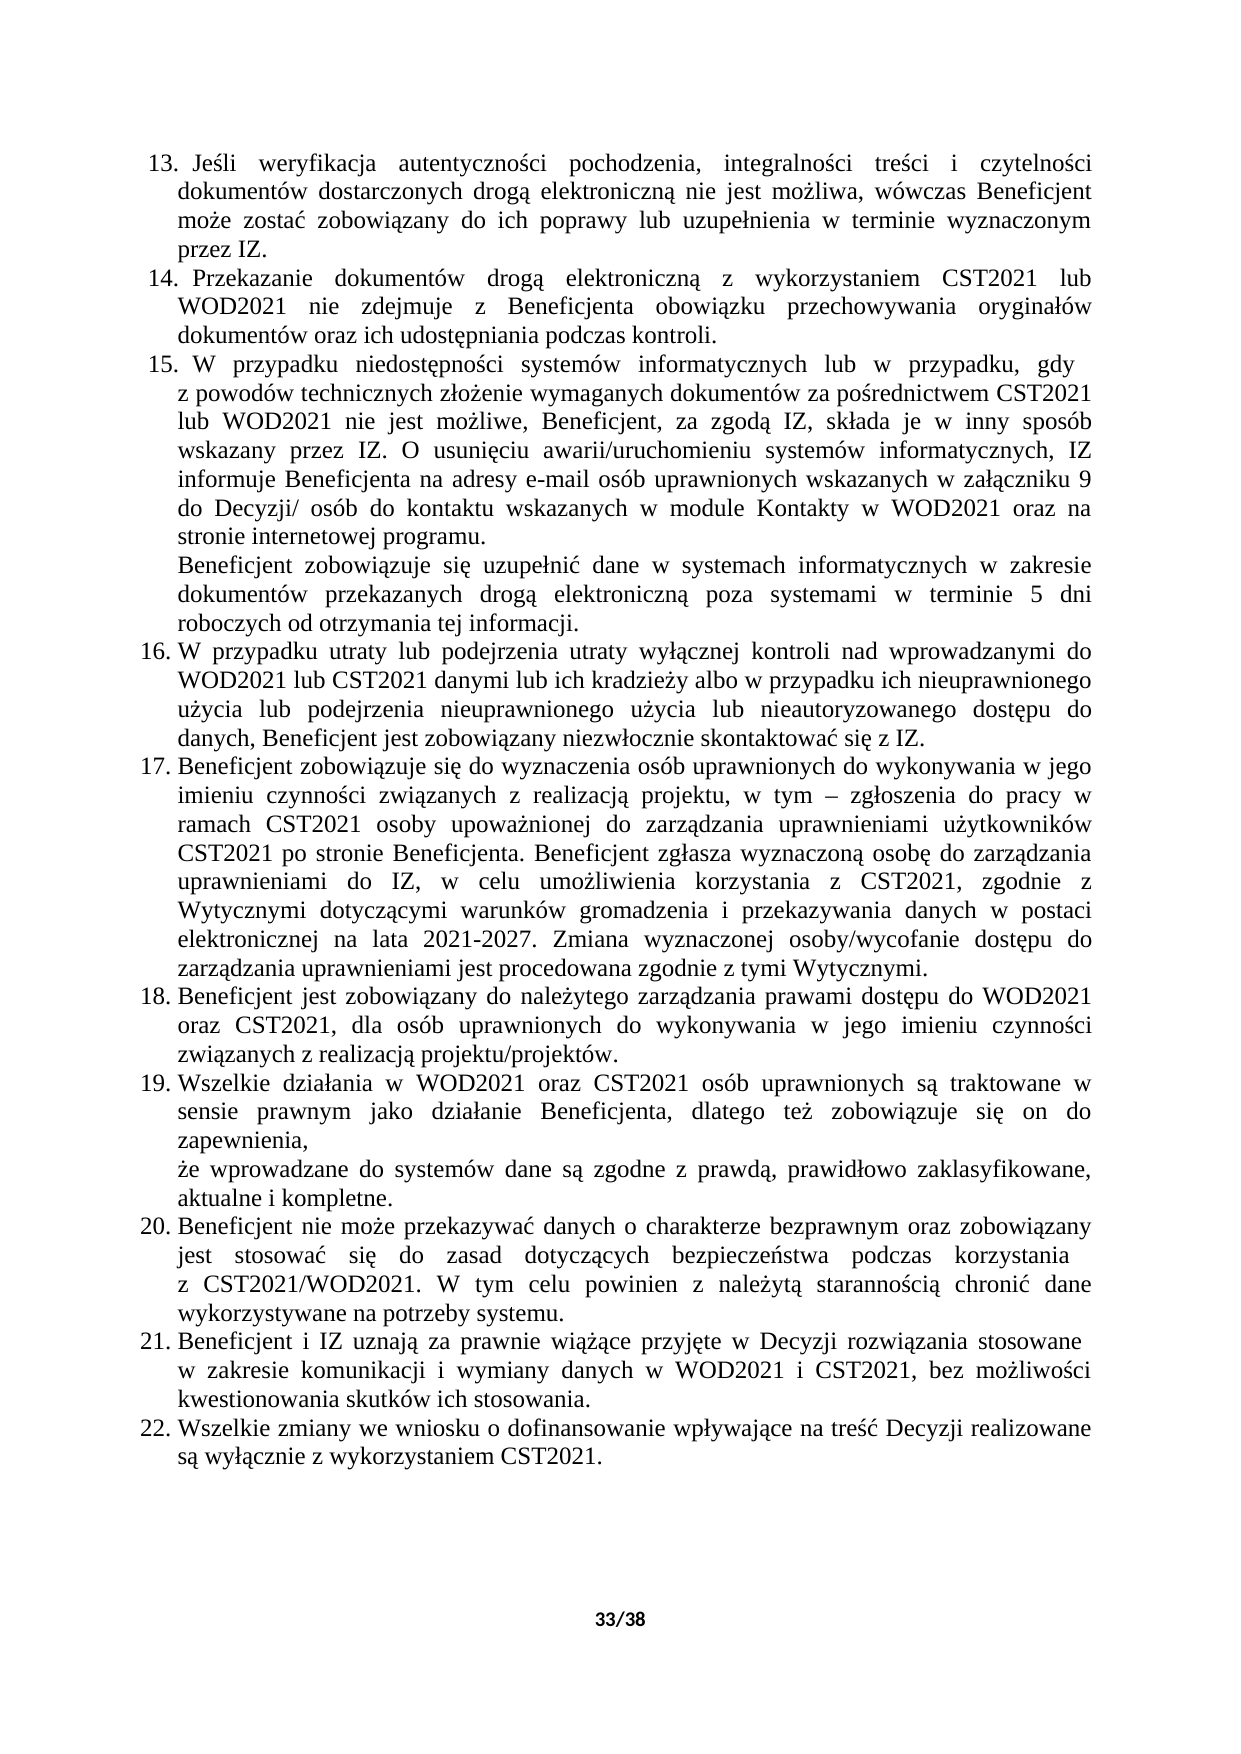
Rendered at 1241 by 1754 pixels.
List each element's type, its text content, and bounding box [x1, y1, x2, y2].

list Wszelkie działania w WOD2021 oraz CST2021 osób uprawnionych są traktowane w sensie prawnym jako działanie Beneficjenta, dlatego też zobowiązuje się on do zapewnienia, że wprowadzane do systemów dane są zgodne z prawdą, prawidłowo zaklasyfikowane, aktualne i kompletne. [140, 1068, 1093, 1211]
text Beneficjent zobowiązuje się uzupełnić dane w systemach informatycznych w zakresie dokumentów przekazanych drogą elektroniczną poza systemami w terminie 5 dni roboczych od otrzymania tej informacji. [177, 550, 1093, 636]
list Beneficjent nie może przekazywać danych o charakterze bezprawnym oraz zobowiązany jest stosować się do zasad dotyczących bezpieczeństwa podczas korzystania z CST2021/WOD2021. W tym celu powinien z należytą starannością chronić dane wykorzystywane na potrzeby systemu. [140, 1211, 1093, 1326]
list W przypadku utraty lub podejrzenia utraty wyłącznej kontroli nad wprowadzanymi do WOD2021 lub CST2021 danymi lub ich kradzieży albo w przypadku ich nieuprawnionego użycia lub podejrzenia nieuprawnionego użycia lub nieautoryzowanego dostępu do danych, Beneficjent jest zobowiązany niezwłocznie skontaktować się z IZ. [140, 636, 1093, 751]
list Jeśli weryfikacja autentyczności pochodzenia, integralności treści i czytelności dokumentów dostarczonych drogą elektroniczną nie jest możliwa, wówczas Beneficjent może zostać zobowiązany do ich poprawy lub uzupełnienia w terminie wyznaczonym przez IZ. [148, 148, 1093, 263]
list Przekazanie dokumentów drogą elektroniczną z wykorzystaniem CST2021 lub WOD2021 nie zdejmuje z Beneficjenta obowiązku przechowywania oryginałów dokumentów oraz ich udostępniania podczas kontroli. [148, 263, 1093, 349]
list Beneficjent zobowiązuje się do wyznaczenia osób uprawnionych do wykonywania w jego imieniu czynności związanych z realizacją projektu, w tym – zgłoszenia do pracy w ramach CST2021 osoby upoważnionej do zarządzania uprawnieniami użytkowników CST2021 po stronie Beneficjenta. Beneficjent zgłasza wyznaczoną osobę do zarządzania uprawnieniami do IZ, w celu umożliwienia korzystania z CST2021, zgodnie z Wytycznymi dotyczącymi warunków gromadzenia i przekazywania danych w postaci elektronicznej na lata 2021-2027. Zmiana wyznaczonej osoby/wycofanie dostępu do zarządzania uprawnieniami jest procedowana zgodnie z tymi Wytycznymi. [140, 751, 1093, 981]
list Wszelkie zmiany we wniosku o dofinansowanie wpływające na treść Decyzji realizowane są wyłącznie z wykorzystaniem CST2021. [140, 1413, 1093, 1470]
list Beneficjent i IZ uznają za prawnie wiążące przyjęte w Decyzji rozwiązania stosowane w zakresie komunikacji i wymiany danych w WOD2021 i CST2021, bez możliwości kwestionowania skutków ich stosowania. [140, 1326, 1093, 1413]
list Beneficjent jest zobowiązany do należytego zarządzania prawami dostępu do WOD2021 oraz CST2021, dla osób uprawnionych do wykonywania w jego imieniu czynności związanych z realizacją projektu/projektów. [140, 981, 1093, 1068]
list W przypadku niedostępności systemów informatycznych lub w przypadku, gdy z powodów technicznych złożenie wymaganych dokumentów za pośrednictwem CST2021 lub WOD2021 nie jest możliwe, Beneficjent, za zgodą IZ, składa je w inny sposób wskazany przez IZ. O usunięciu awarii/uruchomieniu systemów informatycznych, IZ informuje Beneficjenta na adresy e-mail osób uprawnionych wskazanych w załączniku 9 do Decyzji/ osób do kontaktu wskazanych w module Kontakty w WOD2021 oraz na stronie internetowej programu. [148, 349, 1093, 550]
